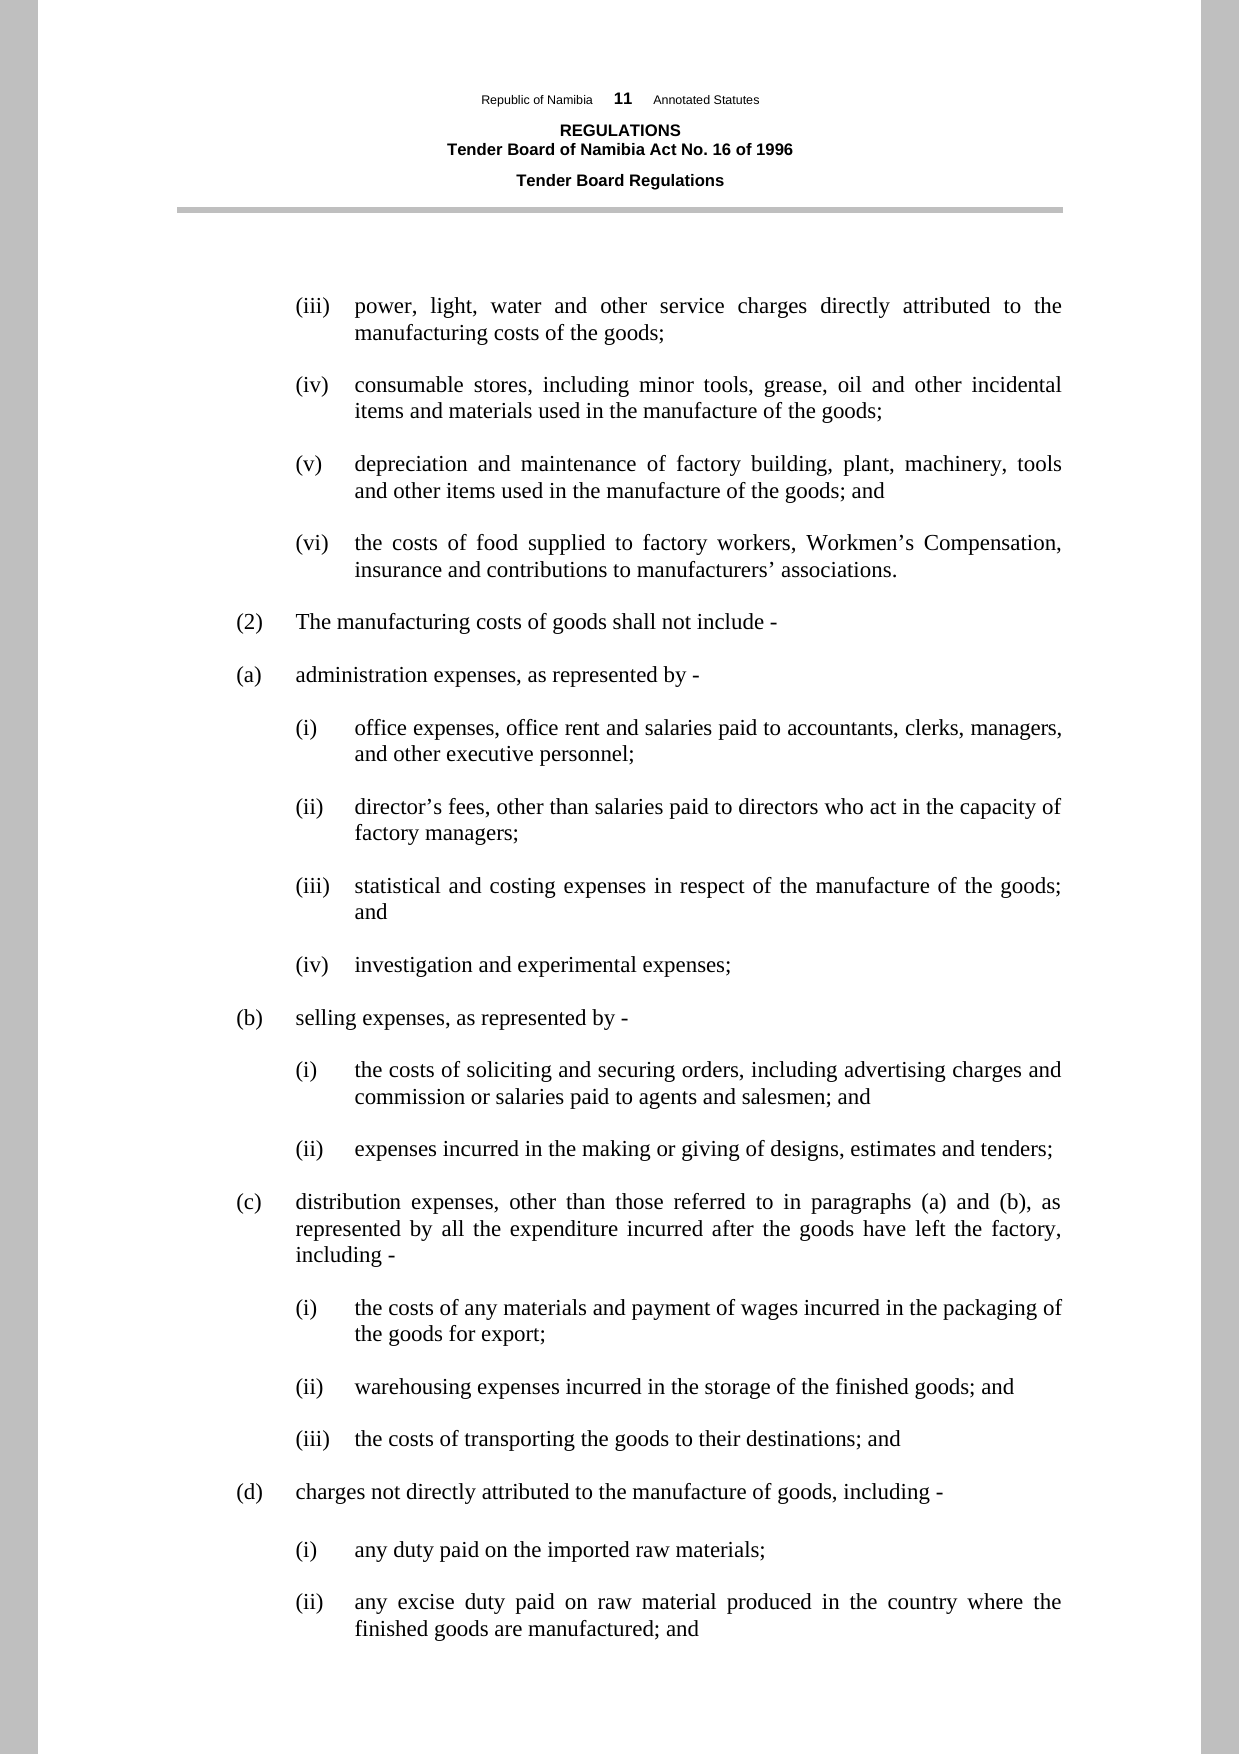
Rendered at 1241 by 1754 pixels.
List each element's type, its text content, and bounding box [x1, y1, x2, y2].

text (vi) the costs of food supplied to factory workers, Workmen’s Compensation, insurance and contributions to manufacturers’ associations. [295, 529, 1063, 582]
text (ii) any excise duty paid on raw material produced in the country where the finished goods are manufactured; and [295, 1588, 1063, 1641]
text (b) selling expenses, as represented by - [236, 1004, 1063, 1030]
text (ii) warehousing expenses incurred in the storage of the finished goods; and [295, 1373, 1063, 1399]
text (ii) director’s fees, other than salaries paid to directors who act in the capacity of factory managers; [295, 793, 1063, 846]
text (ii) expenses incurred in the making or giving of designs, estimates and tenders; [295, 1136, 1063, 1162]
text (v) depreciation and maintenance of factory building, plant, machinery, tools and other items used in the manufacture of the goods; and [295, 450, 1063, 503]
text (i) office expenses, office rent and salaries paid to accountants, clerks, managers, and other executive personnel; [295, 714, 1063, 767]
text (a) administration expenses, as represented by - [236, 661, 1063, 687]
text (i) the costs of soliciting and securing orders, including advertising charges and commission or salaries paid to agents and salesmen; and [295, 1056, 1063, 1109]
text (d) charges not directly attributed to the manufacture of goods, including - [236, 1478, 1063, 1504]
text (c) distribution expenses, other than those referred to in paragraphs (a) and (b), as represented by all the expenditure incurred after the goods have left the factory, including - [236, 1188, 1063, 1267]
text (iii) statistical and costing expenses in respect of the manufacture of the goods; and [295, 872, 1063, 925]
text (iii) the costs of transporting the goods to their destinations; and [295, 1425, 1063, 1452]
text (iii) power, light, water and other service charges directly attributed to the manufacturing costs of the goods; [295, 292, 1063, 345]
text (i) any duty paid on the imported raw materials; [295, 1536, 1063, 1562]
text (iv) consumable stores, including minor tools, grease, oil and other incidental items and materials used in the manufacture of the goods; [295, 371, 1063, 424]
text (2) The manufacturing costs of goods shall not include - [177, 608, 1063, 635]
text (i) the costs of any materials and payment of wages incurred in the packaging of the goods for export; [295, 1294, 1063, 1346]
text (iv) investigation and experimental expenses; [295, 951, 1063, 977]
